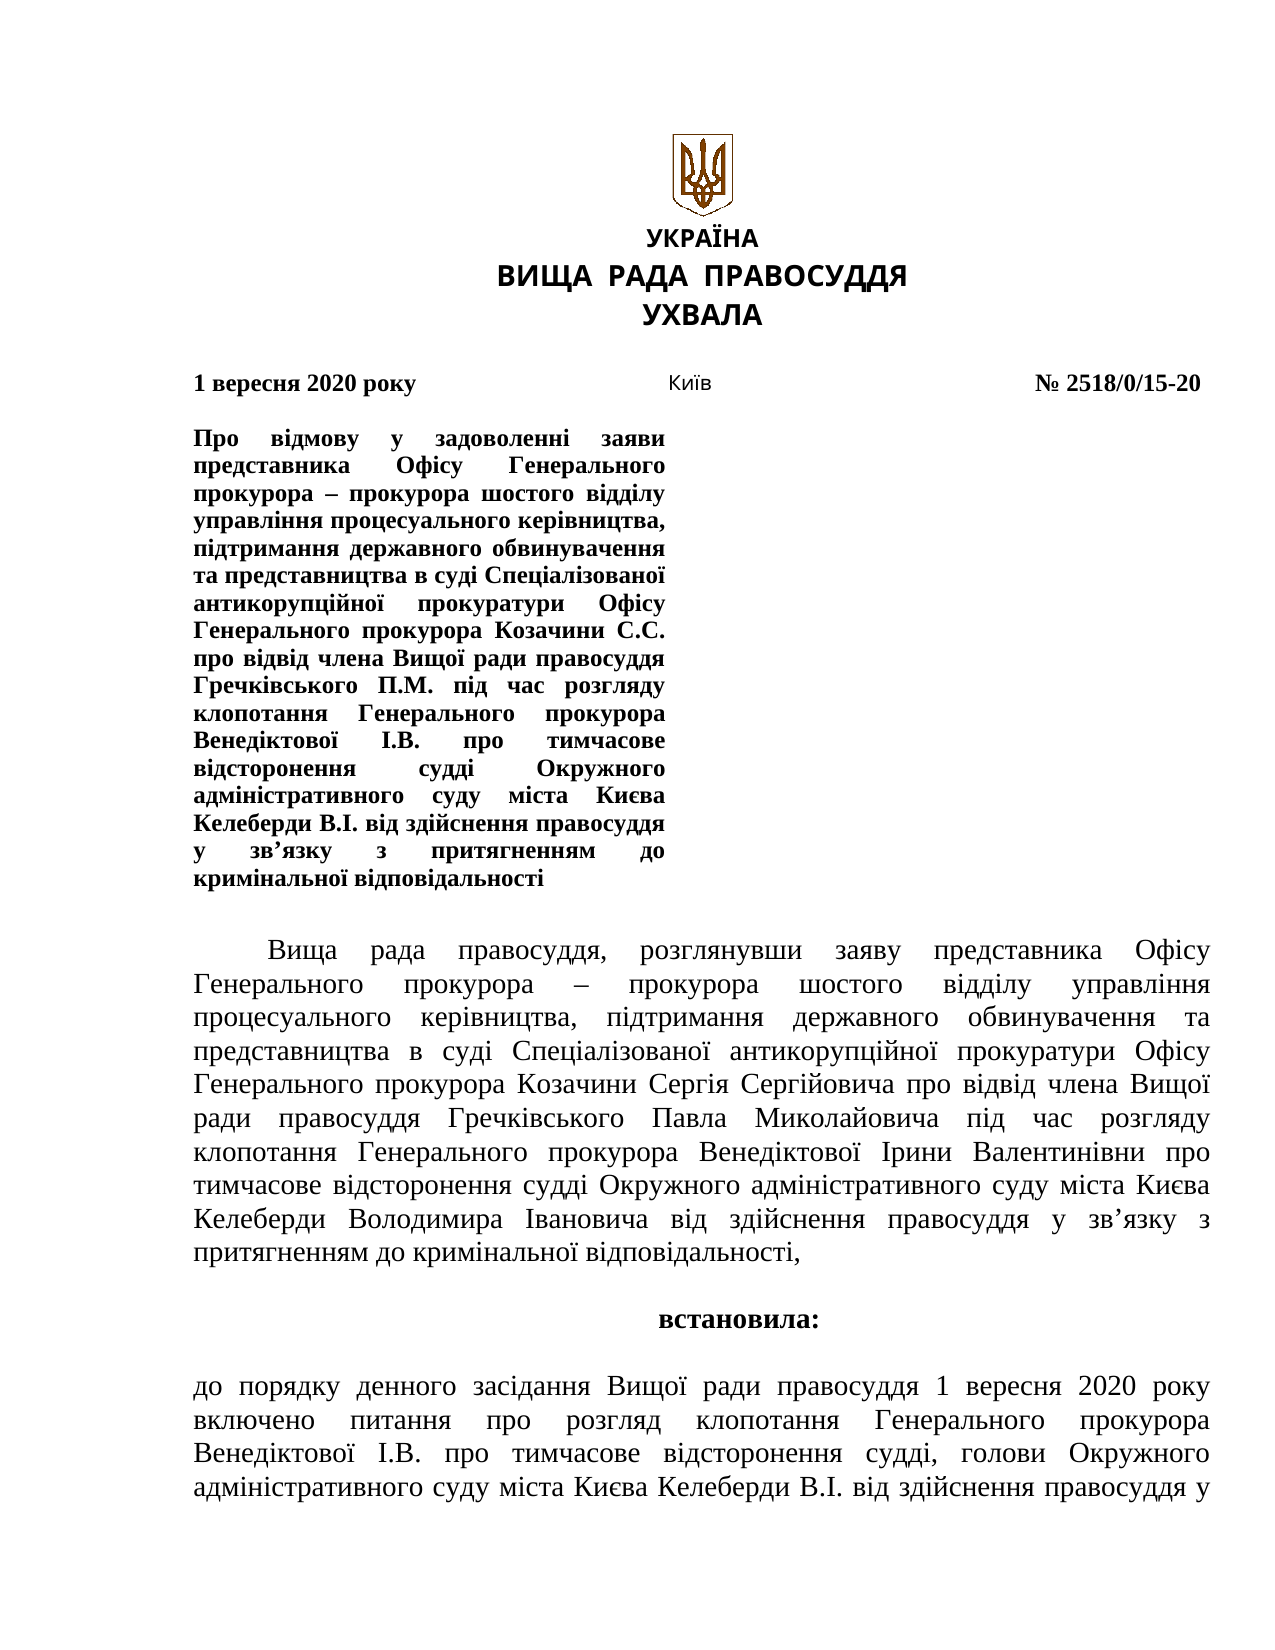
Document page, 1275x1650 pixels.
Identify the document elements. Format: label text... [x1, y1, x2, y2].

text УХВАЛА [193, 294, 1211, 334]
table_header 1 вересня 2020 року [182, 368, 533, 397]
table_header № 2518/0/15-20 [846, 368, 1212, 397]
text Про відмову у задоволенні заяви представника Офісу Генерального прокурора – прокурора шостого відділу управління процесуального керівництва, підтримання державного обвинувачення та представництва в суді Спеціалізованої антикорупційної прокуратури Офісу Генерального прокурора Козачини С.С. про відвід члена Вищої ради правосуддя Гречківського П.М. під час розгляду клопотання Генерального прокурора Венедіктової І.В. про тимчасове відсторонення судді Окружного адміністративного суду міста Києва Келеберди В.І. від здійснення правосуддя у зв’язку з притягненням до кримінальної відповідальності [193, 424, 666, 892]
text Вища рада правосуддя, розглянувши заяву представника Офісу Генерального прокурора – прокурора шостого відділу управління процесуального керівництва, підтримання державного обвинувачення та представництва в суді Спеціалізованої антикорупційної прокуратури Офісу Генерального прокурора Козачини Сергія Сергійовича про відвід члена Вищої ради правосуддя Гречківського Павла Миколайовича під час розгляду клопотання Генерального прокурора Венедіктової Ірини Валентинівни про тимчасове відсторонення судді Окружного адміністративного суду міста Києва Келеберди Володимира Івановича від здійснення правосуддя у зв’язку з притягненням до кримінальної відповідальності, [193, 932, 1211, 1268]
text УКРАЇНА [193, 221, 1211, 255]
text встановила: [193, 1301, 1211, 1335]
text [193, 1368, 1211, 1503]
picture [666, 128, 738, 221]
text ВИЩА РАДА ПРАВОСУДДЯ [193, 255, 1211, 294]
table_header Київ [533, 368, 846, 397]
